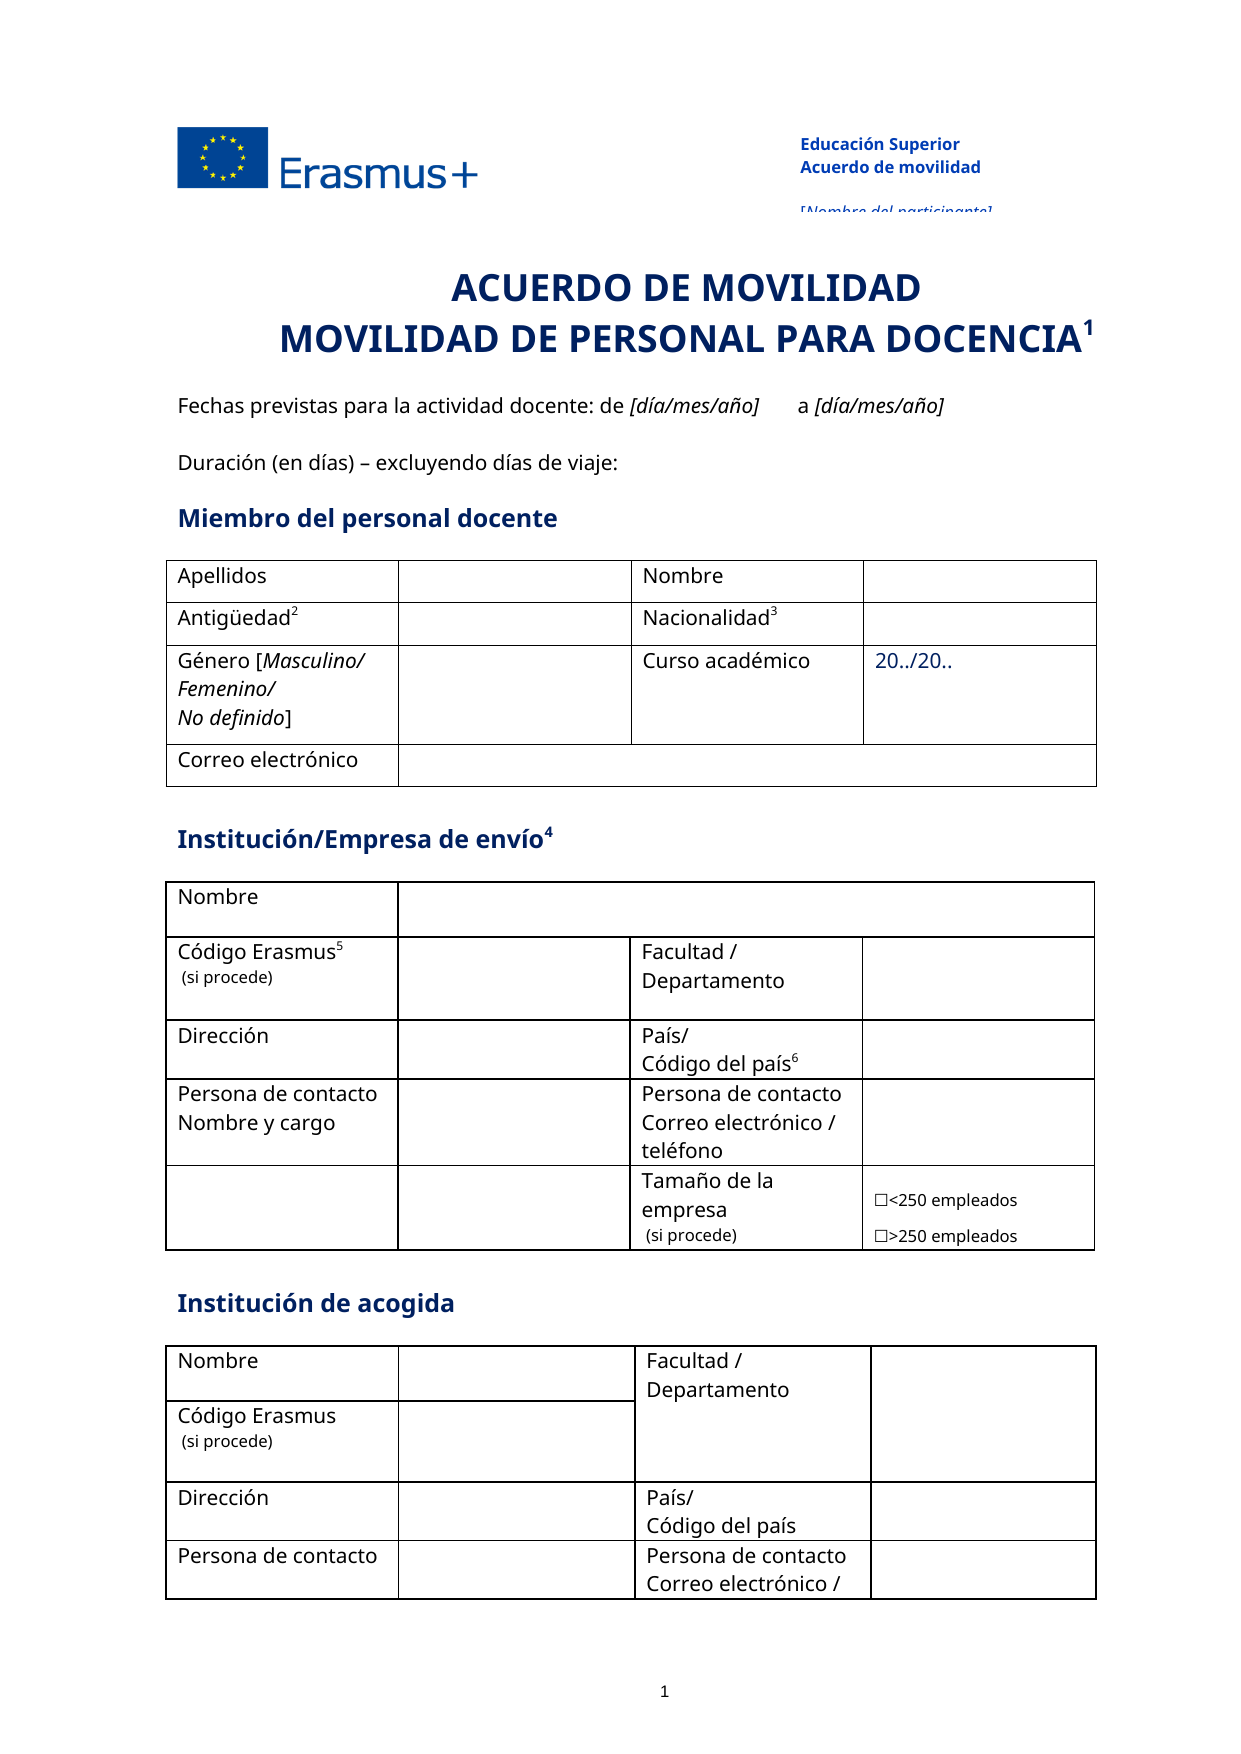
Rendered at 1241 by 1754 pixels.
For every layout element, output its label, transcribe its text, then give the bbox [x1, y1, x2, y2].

table_cell [872, 1483, 1095, 1539]
table_header Nombre [632, 561, 863, 602]
table_cell Dirección [167, 1483, 398, 1539]
table_cell [863, 1021, 1094, 1078]
table_cell Persona de contacto Nombre y cargo [167, 1541, 398, 1598]
table_cell [399, 745, 1096, 786]
text Institución de acogida [177, 1286, 1196, 1320]
table_cell [863, 938, 1094, 1019]
table_cell [399, 1166, 629, 1249]
text MOVILIDAD DE PERSONAL PARA DOCENCIA [177, 312, 1196, 363]
table_cell Persona de contacto Nombre y cargo [167, 1080, 397, 1165]
text Fechas previstas para la actividad docente: de [día/mes/año] a [día/mes/año] [177, 391, 1092, 420]
text Miembro del personal docente [177, 501, 1196, 535]
table_cell Nacionalidad [632, 603, 863, 645]
text Duración (en días) – excluyendo días de viaje: [177, 448, 1092, 501]
table_cell <250 empleados >250 empleados [863, 1166, 1094, 1249]
text ACUERDO DE MOVILIDAD [177, 261, 1196, 312]
table_cell Género [Masculino/ Femenino/ No definido] [167, 646, 398, 744]
table_header Apellidos [167, 561, 398, 602]
table_cell Correo electrónico [167, 745, 398, 786]
text Institución/Empresa de envío [177, 822, 1196, 856]
table_header Facultad / Departamento [636, 1347, 870, 1481]
table_header [864, 561, 1096, 602]
table_header [399, 883, 1094, 936]
table_cell [399, 1541, 634, 1598]
table_cell Tamaño de la empresa (si procede) [631, 1166, 862, 1249]
table_cell [399, 646, 631, 744]
table_cell [399, 603, 631, 645]
table_cell Dirección [167, 1021, 397, 1078]
table_header [399, 561, 631, 602]
table_cell [399, 1080, 629, 1165]
table_header Nombre [167, 1347, 398, 1400]
table_cell [872, 1541, 1095, 1598]
table_header [872, 1347, 1095, 1481]
table_cell [399, 938, 629, 1019]
table_cell [863, 1080, 1094, 1165]
table_header [399, 1347, 634, 1400]
table_cell Código Erasmus (si procede) [167, 938, 397, 1019]
table_cell [399, 1021, 629, 1078]
table_cell [864, 603, 1096, 645]
table_cell [399, 1483, 634, 1539]
table_cell Curso académico [632, 646, 863, 744]
table_cell [167, 1166, 397, 1249]
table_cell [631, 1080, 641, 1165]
table_cell Facultad / Departamento [631, 938, 862, 1019]
picture [177, 127, 478, 189]
table_header Nombre [167, 883, 397, 936]
table_cell 20../20.. [864, 646, 1096, 744]
table_cell Antigüedad [167, 603, 398, 645]
table_cell [399, 1402, 634, 1481]
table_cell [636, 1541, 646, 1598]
